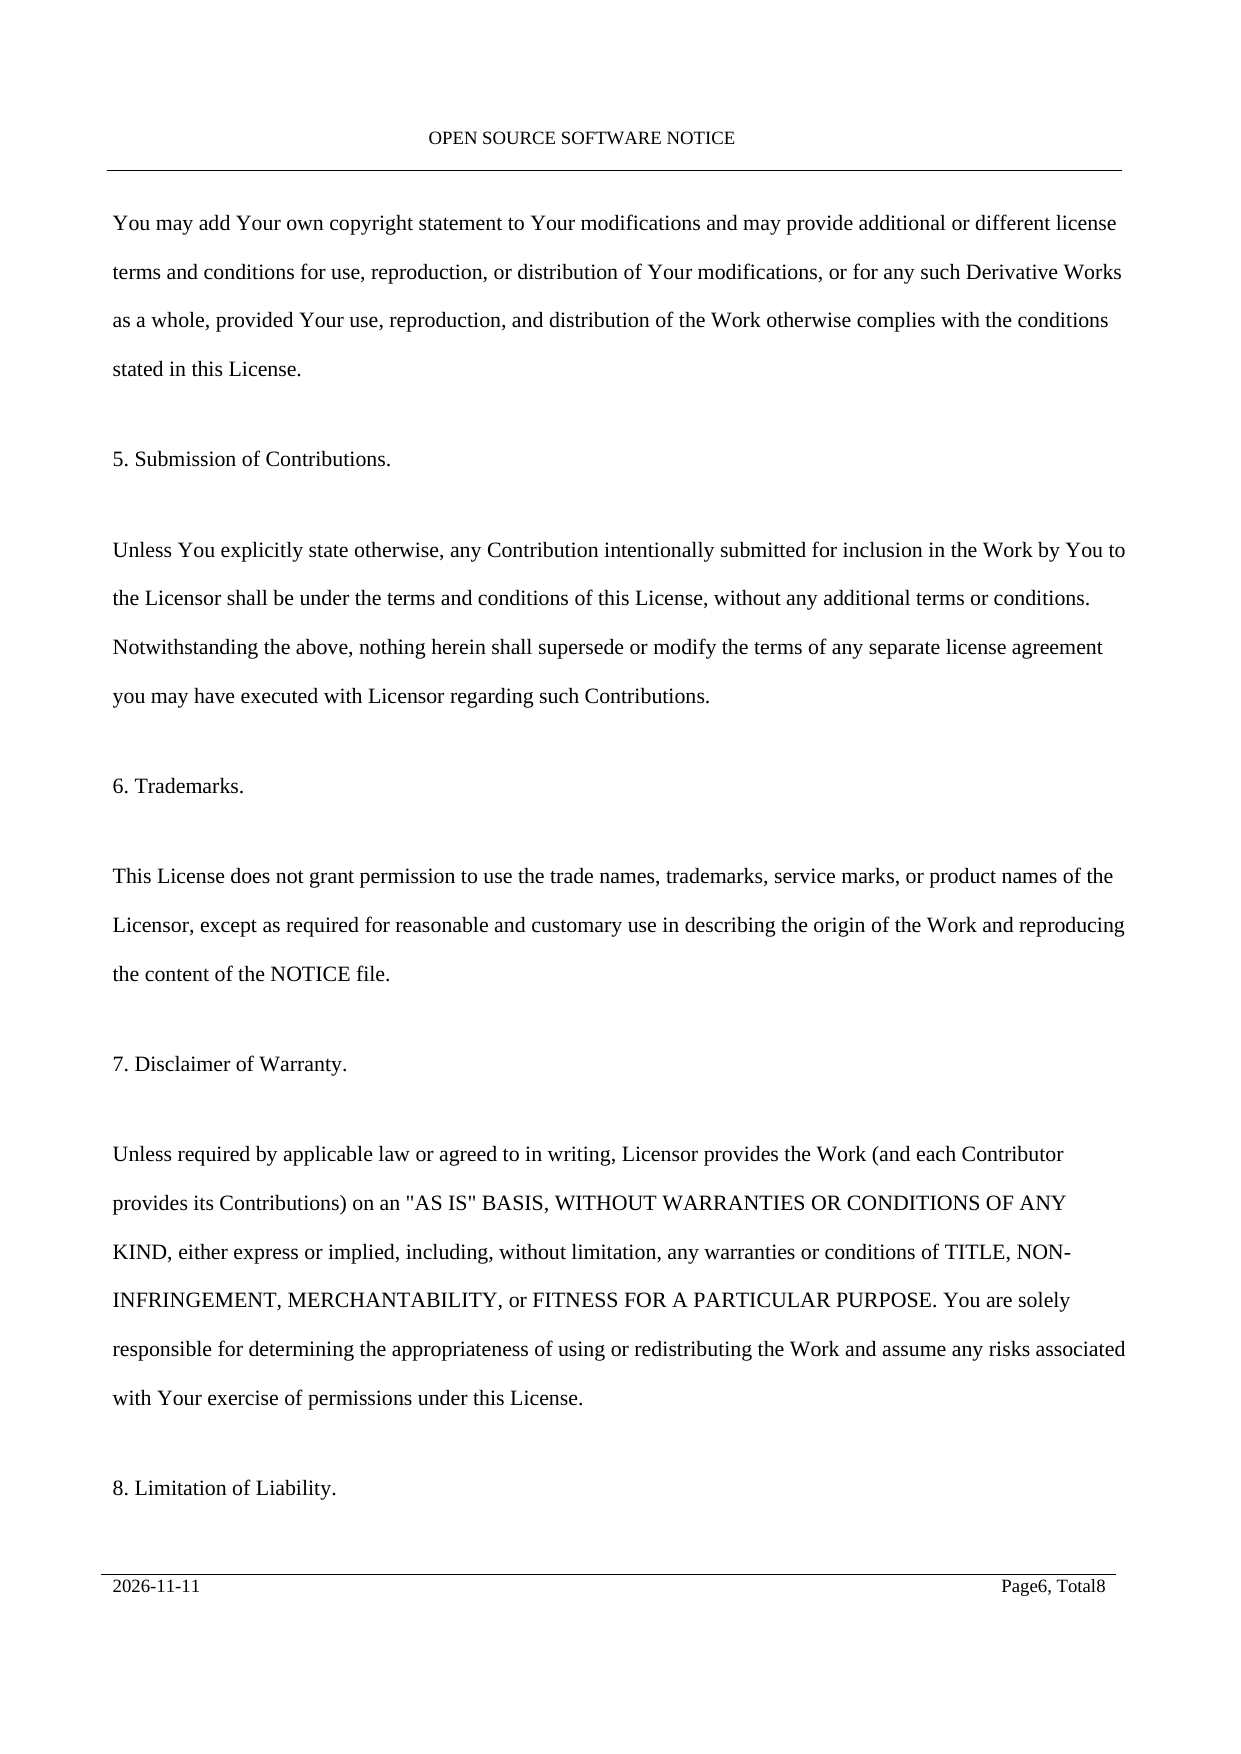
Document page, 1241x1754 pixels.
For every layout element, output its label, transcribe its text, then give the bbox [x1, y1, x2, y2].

text 5. Submission of Contributions. [112, 443, 1128, 475]
text Unless You explicitly state otherwise, any Contribution intentionally submitted for inclusion in the Work by You to the Licensor shall be under the terms and conditions of this License, without any additional terms or conditions. Notwithstanding the above, nothing herein shall supersede or modify the terms of any separate license agreement you may have executed with Licensor regarding such Contributions. [112, 533, 1128, 712]
text You may add Your own copyright statement to Your modifications and may provide additional or different license terms and conditions for use, reproduction, or distribution of Your modifications, or for any such Derivative Works as a whole, provided Your use, reproduction, and distribution of the Work otherwise complies with the conditions stated in this License. [112, 206, 1128, 385]
text 7. Disclaimer of Warranty. [112, 1047, 1128, 1080]
text 8. Limitation of Liability. [112, 1472, 1128, 1504]
text This License does not grant permission to use the trade names, trademarks, service marks, or product names of the Licensor, except as required for reasonable and customary use in describing the origin of the Work and reproducing the content of the NOTICE file. [112, 860, 1128, 990]
text 6. Trademarks. [112, 769, 1128, 802]
text Unless required by applicable law or agreed to in writing, Licensor provides the Work (and each Contributor provides its Contributions) on an "AS IS" BASIS, WITHOUT WARRANTIES OR CONDITIONS OF ANY KIND, either express or implied, including, without limitation, any warranties or conditions of TITLE, NON-INFRINGEMENT, MERCHANTABILITY, or FITNESS FOR A PARTICULAR PURPOSE. You are solely responsible for determining the appropriateness of using or redistributing the Work and assume any risks associated with Your exercise of permissions under this License. [112, 1138, 1128, 1414]
